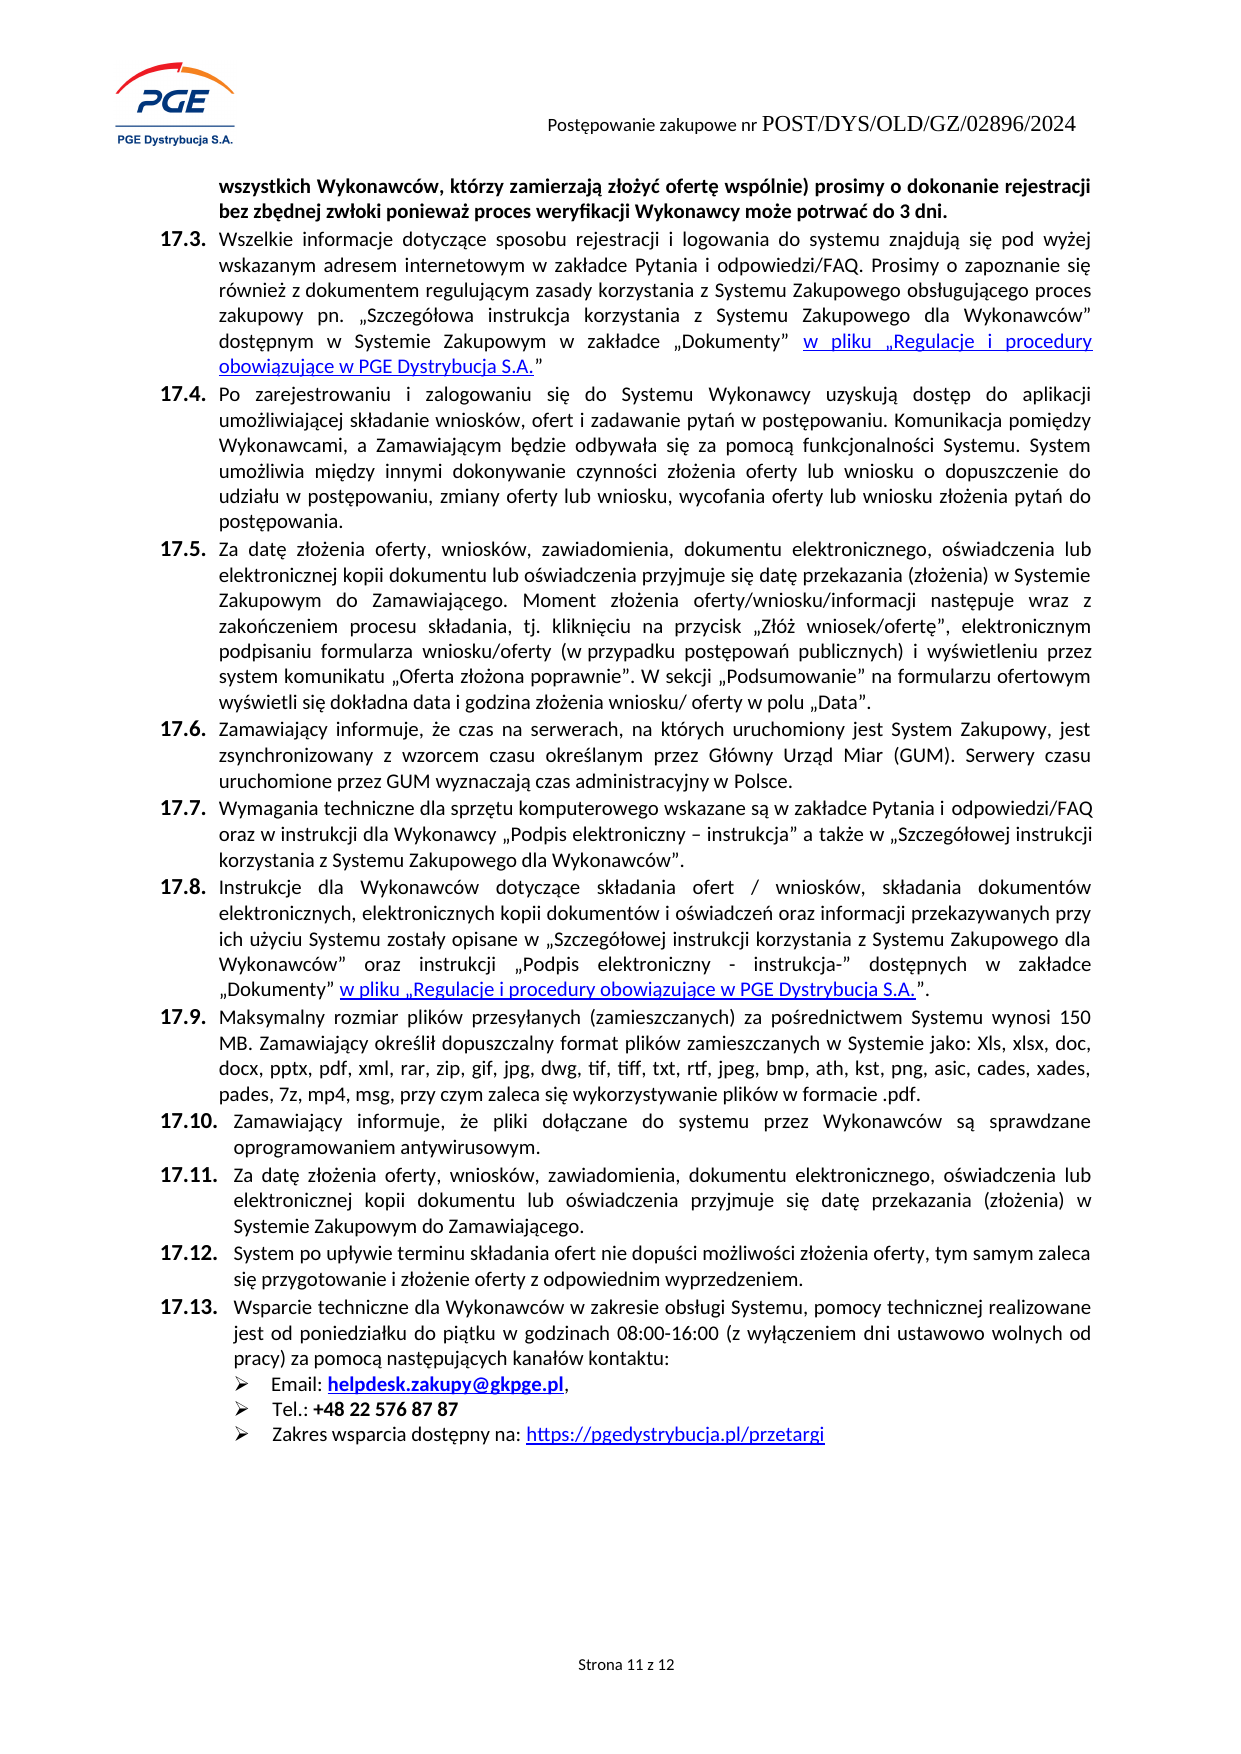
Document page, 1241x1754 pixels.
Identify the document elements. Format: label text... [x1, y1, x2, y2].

list Po zarejestrowaniu i zalogowaniu się do Systemu Wykonawcy uzyskują dostęp do aplikacji umożliwiającej składanie wniosków, ofert i zadawanie pytań w postępowaniu. Komunikacja pomiędzy Wykonawcami, a Zamawiającym będzie odbywała się za pomocą funkcjonalności Systemu. System umożliwia między innymi dokonywanie czynności złożenia oferty lub wniosku o dopuszczenie do udziału w postępowaniu, zmiany oferty lub wniosku, wycofania oferty lub wniosku złożenia pytań do postępowania. [159, 379, 1093, 534]
list Zakres wsparcia dostępny na: https://pgedystrybucja.pl/przetargi [233, 1422, 1093, 1447]
list Email: helpdesk.zakupy@gkpge.pl, [233, 1371, 1093, 1396]
list Wsparcie techniczne dla Wykonawców w zakresie obsługi Systemu, pomocy technicznej realizowane jest od poniedziałku do piątku w godzinach 08:00-16:00 (z wyłączeniem dni ustawowo wolnych od pracy) za pomocą następujących kanałów kontaktu: [159, 1292, 1093, 1371]
list Za datę złożenia oferty, wniosków, zawiadomienia, dokumentu elektronicznego, oświadczenia lub elektronicznej kopii dokumentu lub oświadczenia przyjmuje się datę przekazania (złożenia) w Systemie Zakupowym do Zamawiającego. Moment złożenia oferty/wniosku/informacji następuje wraz z zakończeniem procesu składania, tj. kliknięciu na przycisk „Złóż wniosek/ofertę”, elektronicznym podpisaniu formularza wniosku/oferty (w przypadku postępowań publicznych) i wyświetleniu przez system komunikatu „Oferta złożona poprawnie”. W sekcji „Podsumowanie” na formularzu ofertowym wyświetli się dokładna data i godzina złożenia wniosku/ oferty w polu „Data”. [159, 534, 1093, 714]
list Tel.: +48 22 576 87 87 [233, 1396, 1093, 1422]
list Zamawiający informuje, że czas na serwerach, na których uruchomiony jest System Zakupowy, jest zsynchronizowany z wzorcem czasu określanym przez Główny Urząd Miar (GUM). Serwery czasu uruchomione przez GUM wyznaczają czas administracyjny w Polsce. [159, 714, 1093, 793]
picture [113, 60, 237, 148]
list Maksymalny rozmiar plików przesyłanych (zamieszczanych) za pośrednictwem Systemu wynosi 150 MB. Zamawiający określił dopuszczalny format plików zamieszczanych w Systemie jako: Xls, xlsx, doc, docx, pptx, pdf, xml, rar, zip, gif, jpg, dwg, tif, tiff, txt, rtf, jpeg, bmp, ath, kst, png, asic, cades, xades, pades, 7z, mp4, msg, przy czym zaleca się wykorzystywanie plików w formacie .pdf. [159, 1002, 1093, 1106]
list Instrukcje dla Wykonawców dotyczące składania ofert / wniosków, składania dokumentów elektronicznych, elektronicznych kopii dokumentów i oświadczeń oraz informacji przekazywanych przy ich użyciu Systemu zostały opisane w „Szczegółowej instrukcji korzystania z Systemu Zakupowego dla Wykonawców” oraz instrukcji „Podpis elektroniczny - instrukcja-” dostępnych w zakładce „Dokumenty” w pliku „Regulacje i procedury obowiązujące w PGE Dystrybucja S.A.”. [159, 872, 1093, 1002]
list Wszelkie informacje dotyczące sposobu rejestracji i logowania do systemu znajdują się pod wyżej wskazanym adresem internetowym w zakładce Pytania i odpowiedzi/FAQ. Prosimy o zapoznanie się również z dokumentem regulującym zasady korzystania z Systemu Zakupowego obsługującego proces zakupowy pn. „Szczegółowa instrukcja korzystania z Systemu Zakupowego dla Wykonawców” dostępnym w Systemie Zakupowym w zakładce „Dokumenty” w pliku „Regulacje i procedury obowiązujące w PGE Dystrybucja S.A.” [159, 224, 1093, 379]
list Wymagania techniczne dla sprzętu komputerowego wskazane są w zakładce Pytania i odpowiedzi/FAQ oraz w instrukcji dla Wykonawcy „Podpis elektroniczny – instrukcja” a także w „Szczegółowej instrukcji korzystania z Systemu Zakupowego dla Wykonawców”. [159, 793, 1093, 872]
list Za datę złożenia oferty, wniosków, zawiadomienia, dokumentu elektronicznego, oświadczenia lub elektronicznej kopii dokumentu lub oświadczenia przyjmuje się datę przekazania (złożenia) w Systemie Zakupowym do Zamawiającego. [159, 1160, 1093, 1238]
list Zamawiający informuje, że pliki dołączane do systemu przez Wykonawców są sprawdzane oprogramowaniem antywirusowym. [159, 1106, 1093, 1160]
list System po upływie terminu składania ofert nie dopuści możliwości złożenia oferty, tym samym zaleca się przygotowanie i złożenie oferty z odpowiednim wyprzedzeniem. [159, 1238, 1093, 1292]
